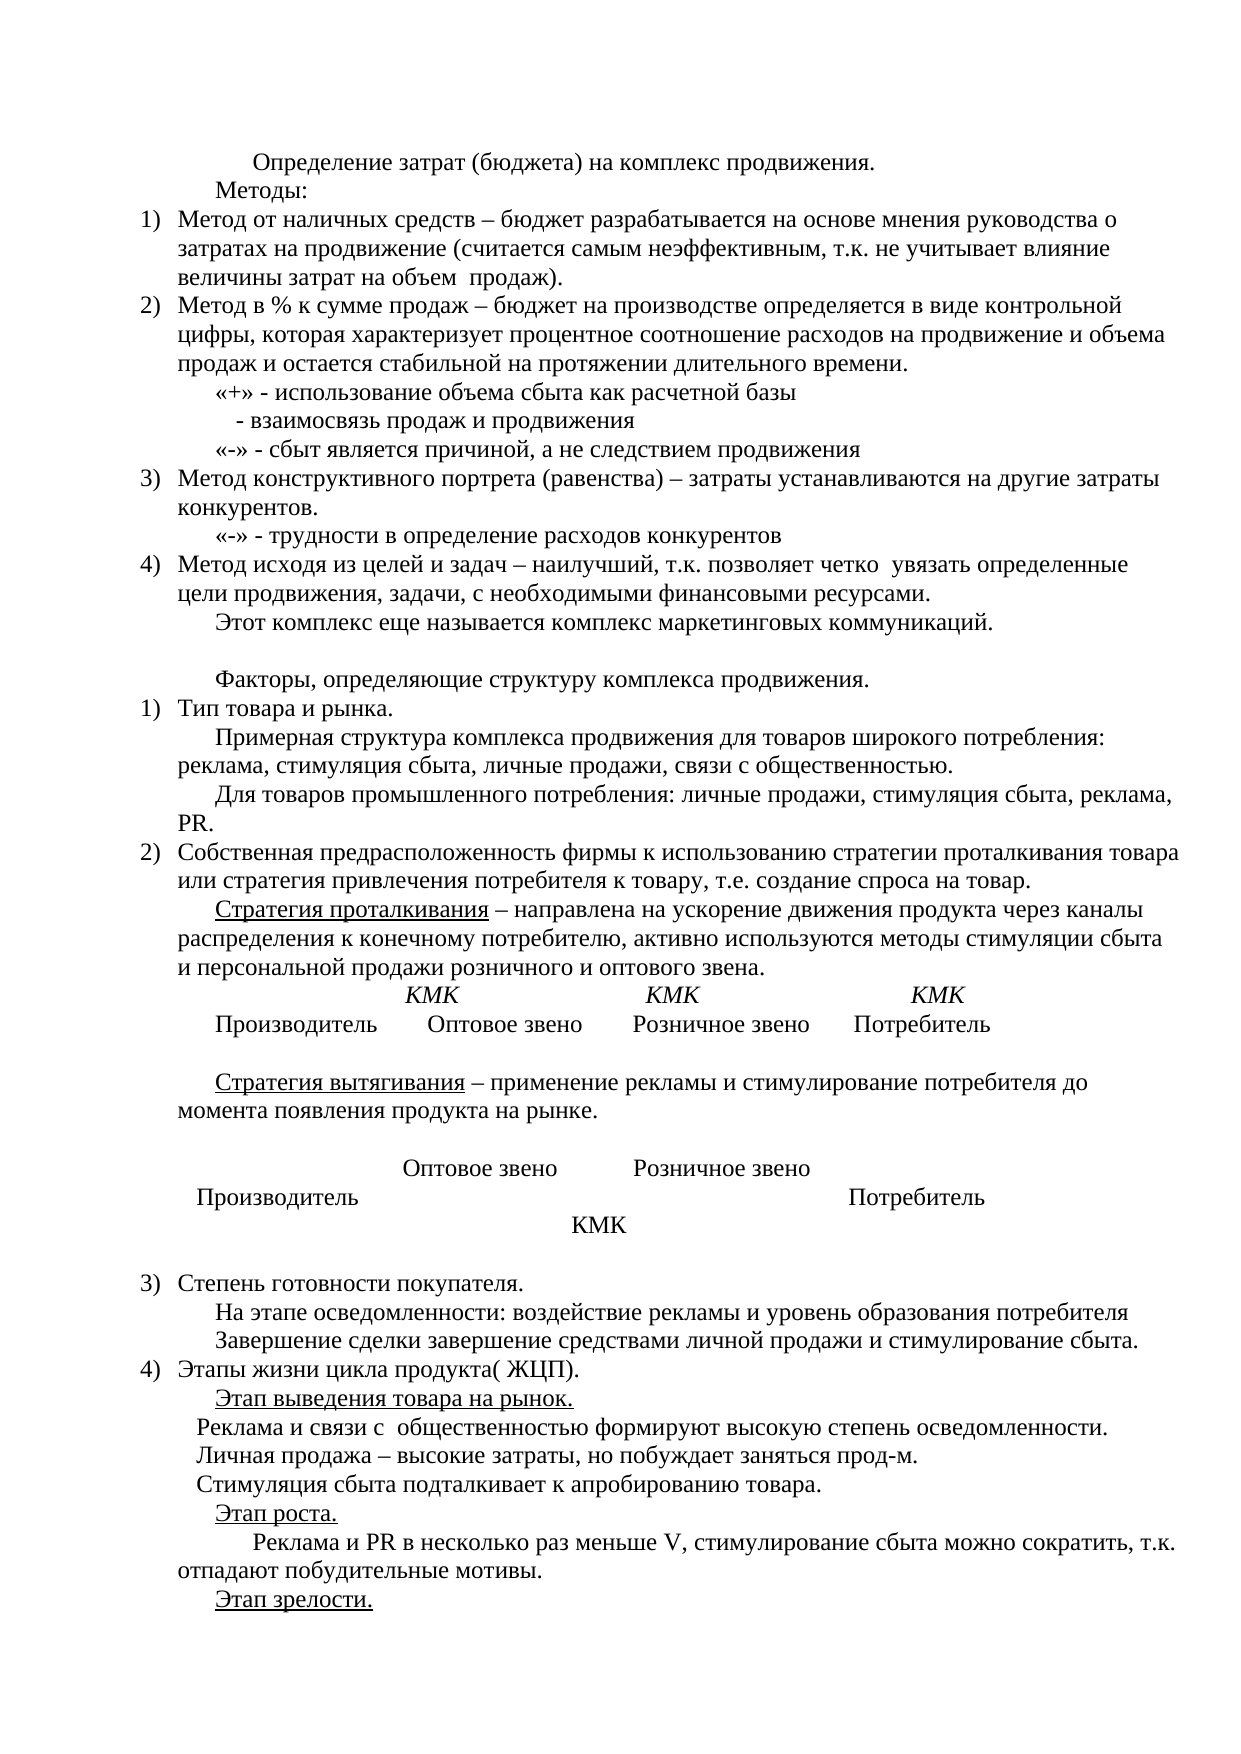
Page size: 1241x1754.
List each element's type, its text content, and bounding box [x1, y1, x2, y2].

text Оптовое звено Розничное звено [177, 1153, 1181, 1182]
list Метод в % к сумме продаж – бюджет на производстве определяется в виде контрольной цифры, которая характеризует процентное соотношение расходов на продвижение и объема продаж и остается стабильной на протяжении длительного времени. [140, 291, 1181, 377]
text Этот комплекс еще называется комплекс маркетинговых коммуникаций. [177, 607, 1181, 636]
list Этапы жизни цикла продукта( ЖЦП). [140, 1354, 1181, 1383]
text Этап роста. [177, 1498, 1181, 1527]
list Метод конструктивного портрета (равенства) – затраты устанавливаются на другие затраты конкурентов. [140, 463, 1181, 521]
text «-» - трудности в определение расходов конкурентов [177, 521, 1181, 549]
text Производитель Оптовое звено Розничное звено Потребитель [177, 1009, 1181, 1038]
text Стратегия вытягивания – применение рекламы и стимулирование потребителя до момента появления продукта на рынке. [177, 1067, 1181, 1124]
text На этапе осведомленности: воздействие рекламы и уровень образования потребителя [177, 1297, 1181, 1326]
text Стратегия проталкивания – направлена на ускорение движения продукта через каналы распределения к конечному потребителю, активно используются методы стимуляции сбыта и персональной продажи розничного и оптового звена. [177, 894, 1181, 981]
text Завершение сделки завершение средствами личной продажи и стимулирование сбыта. [177, 1326, 1181, 1354]
text Факторы, определяющие структуру комплекса продвижения. [177, 664, 1181, 693]
text КМК КМК КМК [177, 981, 1181, 1009]
list Метод от наличных средств – бюджет разрабатывается на основе мнения руководства о затратах на продвижение (считается самым неэффективным, т.к. не учитывает влияние величины затрат на объем продаж). [140, 204, 1181, 291]
text Примерная структура комплекса продвижения для товаров широкого потребления: реклама, стимуляция сбыта, личные продажи, связи с общественностью. [177, 722, 1181, 779]
text Стимуляция сбыта подталкивает к апробированию товара. [177, 1469, 1181, 1498]
text Этап зрелости. [177, 1584, 1181, 1613]
text Производитель Потребитель [177, 1182, 1181, 1211]
list Метод исходя из целей и задач – наилучший, т.к. позволяет четко увязать определенные цели продвижения, задачи, с необходимыми финансовыми ресурсами. [140, 549, 1181, 607]
text Реклама и PR в несколько раз меньше V, стимулирование сбыта можно сократить, т.к. отпадают побудительные мотивы. [177, 1527, 1181, 1584]
text Реклама и связи с общественностью формируют высокую степень осведомленности. [177, 1412, 1181, 1441]
list Собственная предрасположенность фирмы к использованию стратегии проталкивания товара или стратегия привлечения потребителя к товару, т.е. создание спроса на товар. [140, 837, 1181, 894]
text Методы: [177, 176, 1181, 204]
text Определение затрат (бюджета) на комплекс продвижения. [177, 147, 1181, 176]
list Степень готовности покупателя. [140, 1268, 1181, 1297]
text - взаимосвязь продаж и продвижения [177, 406, 1181, 434]
text «+» - использование объема сбыта как расчетной базы [177, 377, 1181, 406]
text КМК [177, 1211, 1181, 1239]
text «-» - сбыт является причиной, а не следствием продвижения [177, 434, 1181, 463]
list Тип товара и рынка. [140, 693, 1181, 722]
text Личная продажа – высокие затраты, но побуждает заняться прод-м. [177, 1441, 1181, 1469]
text Для товаров промышленного потребления: личные продажи, стимуляция сбыта, реклама, PR. [177, 779, 1181, 837]
text Этап выведения товара на рынок. [177, 1383, 1181, 1412]
